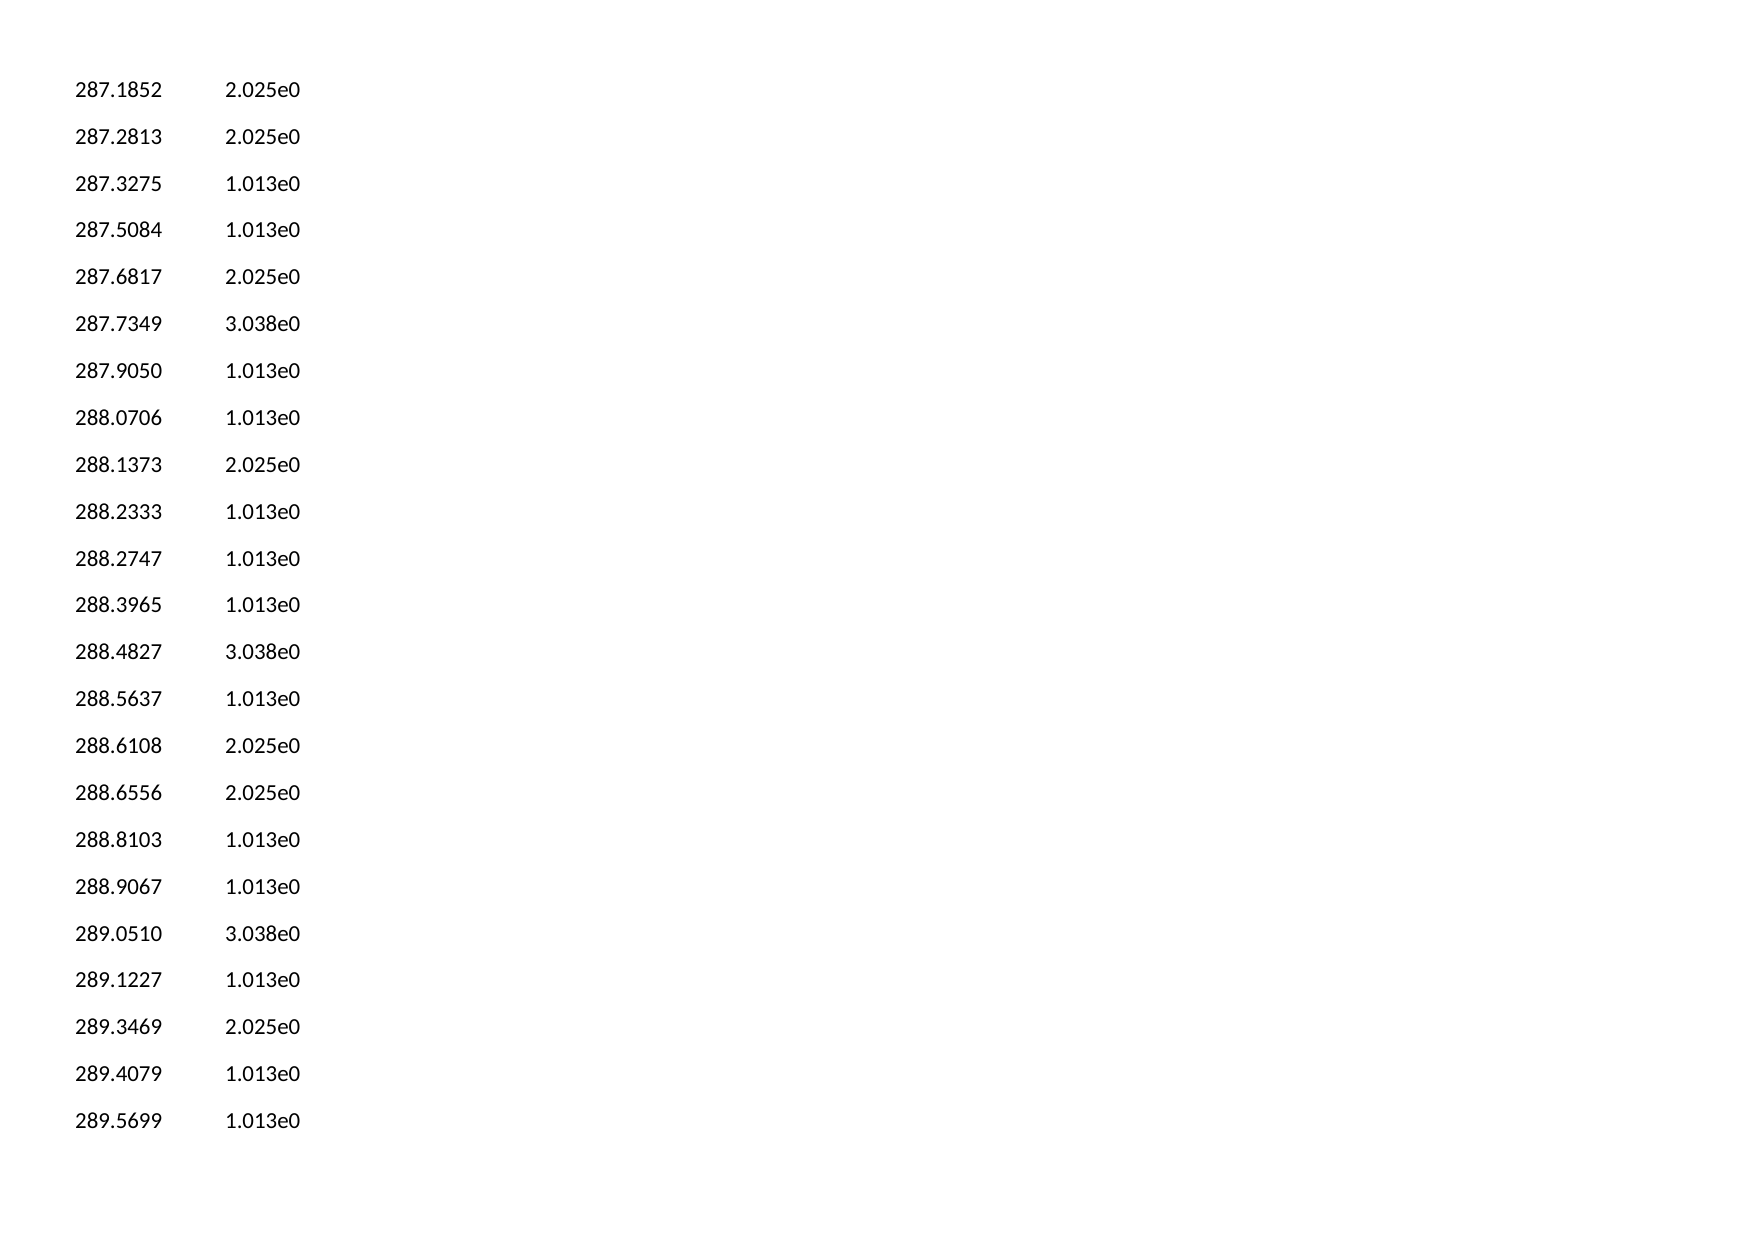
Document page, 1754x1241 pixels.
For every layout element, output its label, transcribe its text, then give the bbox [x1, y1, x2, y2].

text 287.9050 1.013e0 [75, 356, 1679, 384]
text 288.3965 1.013e0 [75, 591, 1679, 619]
text 288.2333 1.013e0 [75, 497, 1679, 525]
text 289.0510 3.038e0 [75, 919, 1679, 947]
text 288.2747 1.013e0 [75, 544, 1679, 572]
text 289.4079 1.013e0 [75, 1059, 1679, 1087]
text 289.3469 2.025e0 [75, 1012, 1679, 1041]
text 289.1227 1.013e0 [75, 966, 1679, 994]
text 289.5699 1.013e0 [75, 1106, 1679, 1134]
text 287.7349 3.038e0 [75, 309, 1679, 337]
text 287.5084 1.013e0 [75, 216, 1679, 244]
text 288.8103 1.013e0 [75, 825, 1679, 853]
text 288.5637 1.013e0 [75, 684, 1679, 712]
text 288.1373 2.025e0 [75, 450, 1679, 478]
text 287.2813 2.025e0 [75, 122, 1679, 150]
text 288.4827 3.038e0 [75, 637, 1679, 666]
text 288.0706 1.013e0 [75, 403, 1679, 431]
text 287.1852 2.025e0 [75, 75, 1679, 103]
text 288.6108 2.025e0 [75, 731, 1679, 759]
text 288.6556 2.025e0 [75, 778, 1679, 806]
text 287.6817 2.025e0 [75, 262, 1679, 291]
text 288.9067 1.013e0 [75, 872, 1679, 900]
text 287.3275 1.013e0 [75, 169, 1679, 197]
